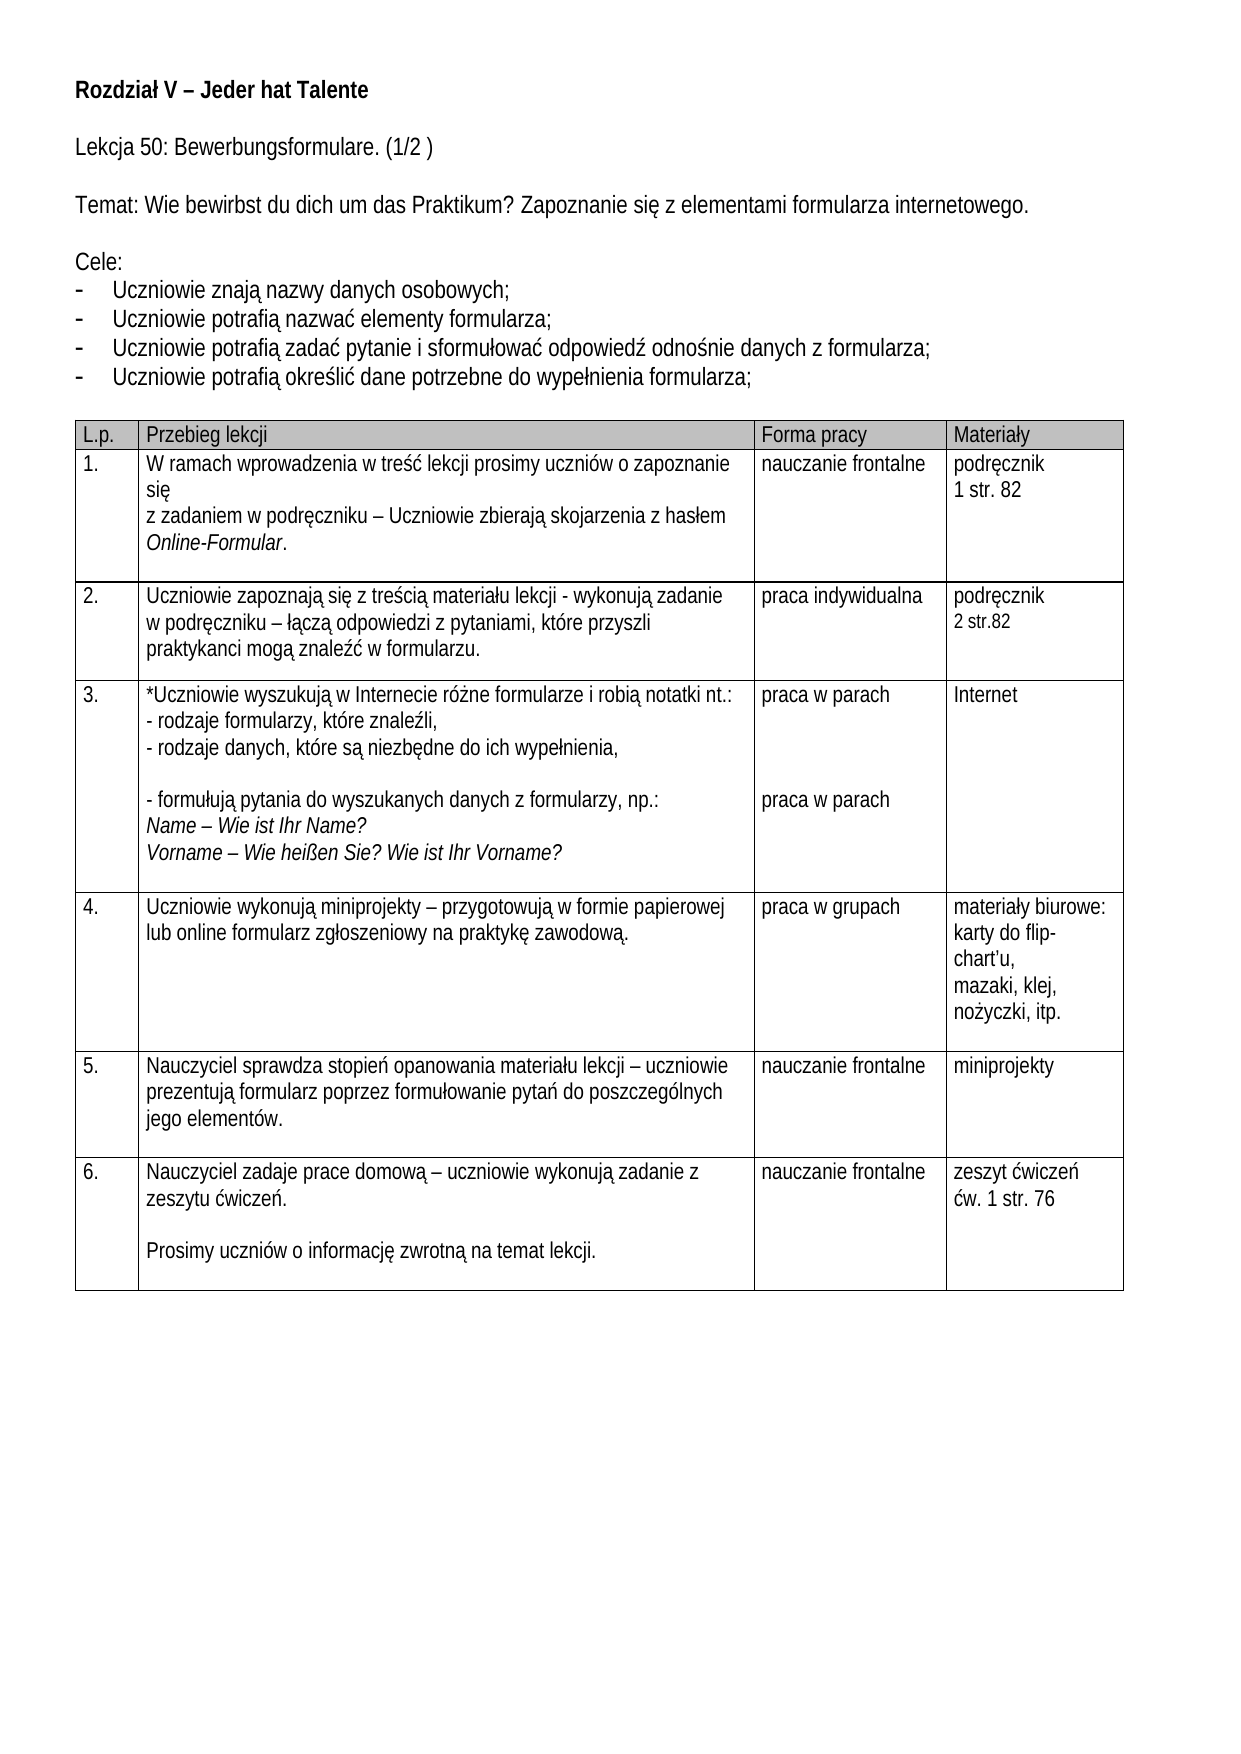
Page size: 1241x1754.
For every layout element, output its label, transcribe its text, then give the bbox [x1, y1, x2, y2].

table_cell 3. [76, 681, 138, 892]
list Uczniowie potrafią określić dane potrzebne do wypełnienia formularza; [75, 362, 1165, 391]
table_cell nauczanie frontalne [755, 1158, 946, 1290]
list Uczniowie znają nazwy danych osobowych; [75, 276, 1165, 304]
table_cell podręcznik 1 str. 82 [947, 450, 1123, 581]
list Uczniowie potrafią nazwać elementy formularza; [75, 304, 1165, 333]
table_header Przebieg lekcji [139, 421, 754, 449]
table_cell Nauczyciel zadaje prace domową – uczniowie wykonują zadanie z zeszytu ćwiczeń. Prosimy uczniów o informację zwrotną na temat lekcji. [139, 1158, 754, 1290]
table_cell Uczniowie zapoznają się z treścią materiału lekcji - wykonują zadanie w podręczniku – łączą odpowiedzi z pytaniami, które przyszli praktykanci mogą znaleźć w formularzu. [139, 583, 754, 680]
table_cell nauczanie frontalne [755, 1052, 946, 1157]
table_cell zeszyt ćwiczeń ćw. 1 str. 76 [947, 1158, 1123, 1290]
text Cele: [75, 247, 1165, 276]
table_cell miniprojekty [947, 1052, 1123, 1157]
table_cell 4. [76, 893, 138, 1051]
table_cell 5. [76, 1052, 138, 1157]
table_cell 6. [76, 1158, 138, 1290]
table_cell Nauczyciel sprawdza stopień opanowania materiału lekcji – uczniowie prezentują formularz poprzez formułowanie pytań do poszczególnych jego elementów. [139, 1052, 754, 1157]
table_cell praca w parach praca w parach [755, 681, 946, 892]
table_cell Uczniowie wykonują miniprojekty – przygotowują w formie papierowej lub online formularz zgłoszeniowy na praktykę zawodową. [139, 893, 754, 1051]
table_header Materiały [947, 421, 1123, 449]
table_cell *Uczniowie wyszukują w Internecie różne formularze i robią notatki nt.: - rodzaje formularzy, które znaleźli, - rodzaje danych, które są niezbędne do ich wypełnienia, - formułują pytania do wyszukanych danych z formularzy, np.: Name – Wie ist Ihr Name? Vorname – Wie heißen Sie? Wie ist Ihr Vorname? [139, 681, 754, 892]
table_cell W ramach wprowadzenia w treść lekcji prosimy uczniów o zapoznanie się z zadaniem w podręczniku – Uczniowie zbierają skojarzenia z hasłem Online-Formular. [139, 450, 754, 581]
text Temat: Wie bewirbst du dich um das Praktikum? Zapoznanie się z elementami formularza internetowego. [75, 189, 1165, 218]
table_cell 1. [76, 450, 138, 581]
table_cell materiały biurowe: karty do flip-chart’u, mazaki, klej, nożyczki, itp. [947, 893, 1123, 1051]
table_header L.p. [76, 421, 138, 449]
table_header Forma pracy [755, 421, 946, 449]
text Rozdział V – Jeder hat Talente [75, 75, 1165, 104]
text Lekcja 50: Bewerbungsformulare. (1/2 ) [75, 132, 1165, 161]
table_cell 2. [76, 583, 138, 680]
table_cell nauczanie frontalne [755, 450, 946, 581]
table_cell praca indywidualna [755, 583, 946, 680]
list Uczniowie potrafią zadać pytanie i sformułować odpowiedź odnośnie danych z formularza; [75, 333, 1165, 362]
table_cell praca w grupach [755, 893, 946, 1051]
table_cell podręcznik 2 str.82 [947, 583, 1123, 680]
table_cell Internet [947, 681, 1123, 892]
